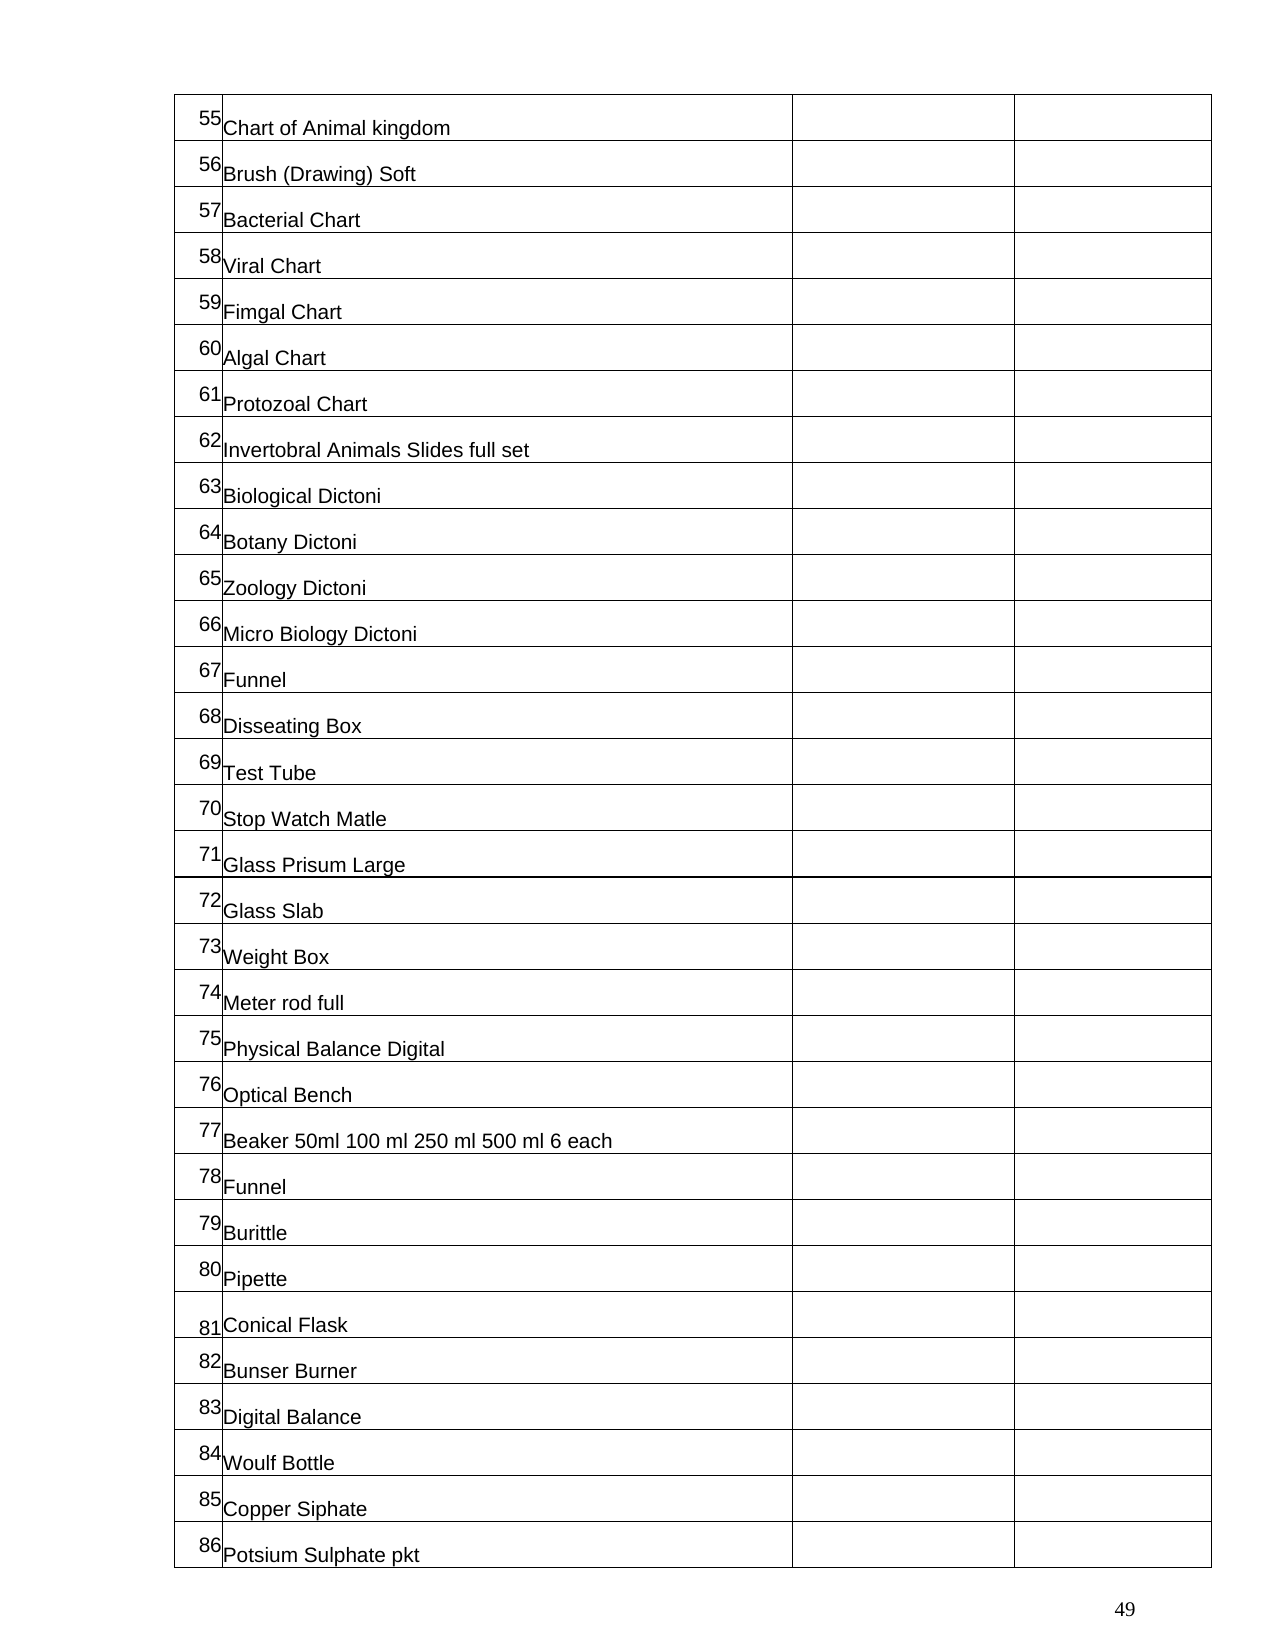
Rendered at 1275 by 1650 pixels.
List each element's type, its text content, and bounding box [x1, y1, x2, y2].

table_cell [793, 693, 1014, 738]
table_cell 85 [175, 1476, 222, 1521]
table_cell [1015, 1154, 1211, 1199]
table_cell [1015, 141, 1211, 186]
table_cell [793, 233, 1014, 278]
table_cell Burittle [223, 1200, 792, 1245]
table_cell 70 [175, 785, 222, 830]
table_cell Viral Chart [223, 233, 792, 278]
table_cell [793, 739, 1014, 784]
table_cell [793, 601, 1014, 646]
table_cell [793, 1062, 1014, 1107]
table_cell 83 [175, 1384, 222, 1429]
table_cell Algal Chart [223, 325, 792, 370]
table_cell 62 [175, 417, 222, 462]
table_cell Weight Box [223, 924, 792, 968]
table_cell [793, 141, 1014, 186]
table_cell 86 [175, 1522, 222, 1567]
table_cell 57 [175, 187, 222, 232]
table_cell [793, 1430, 1014, 1475]
table_cell Conical Flask [223, 1292, 792, 1337]
table_cell Stop Watch Matle [223, 785, 792, 830]
table_cell [1015, 555, 1211, 600]
table_cell Optical Bench [223, 1062, 792, 1107]
table_cell 60 [175, 325, 222, 370]
table_cell [1015, 693, 1211, 738]
table_cell [1015, 1200, 1211, 1245]
table_cell [1015, 1246, 1211, 1291]
table_cell [1015, 878, 1211, 922]
table_cell Protozoal Chart [223, 371, 792, 416]
table_cell 75 [175, 1016, 222, 1061]
table_cell 59 [175, 279, 222, 324]
table_cell [1015, 831, 1211, 876]
table_cell Test Tube [223, 739, 792, 784]
table_cell 72 [175, 878, 222, 922]
table_cell [793, 1246, 1014, 1291]
table_cell [1015, 739, 1211, 784]
table_cell [793, 1292, 1014, 1337]
table_cell [793, 1384, 1014, 1429]
table_cell [793, 325, 1014, 370]
table_cell [1015, 1292, 1211, 1337]
table_cell [1015, 601, 1211, 646]
table_cell [1015, 924, 1211, 968]
table_cell 73 [175, 924, 222, 968]
table_cell [1015, 279, 1211, 324]
table_cell [793, 463, 1014, 508]
table_cell Meter rod full [223, 970, 792, 1014]
table_cell [793, 647, 1014, 692]
table_cell [793, 1108, 1014, 1153]
table_cell [793, 1476, 1014, 1521]
table_cell 84 [175, 1430, 222, 1475]
table_cell 78 [175, 1154, 222, 1199]
table_cell 77 [175, 1108, 222, 1153]
table_cell 61 [175, 371, 222, 416]
table_cell [793, 1200, 1014, 1245]
table_cell [793, 509, 1014, 554]
table_cell Chart of Animal kingdom [223, 95, 792, 140]
table_cell Digital Balance [223, 1384, 792, 1429]
table_cell [793, 831, 1014, 876]
table_cell 63 [175, 463, 222, 508]
table_cell [793, 1016, 1014, 1061]
table_cell [793, 785, 1014, 830]
table_cell [793, 970, 1014, 1014]
table_cell Bunser Burner [223, 1338, 792, 1383]
table_cell [1015, 1062, 1211, 1107]
table_cell Biological Dictoni [223, 463, 792, 508]
table_cell Beaker 50ml 100 ml 250 ml 500 ml 6 each [223, 1108, 792, 1153]
table_cell 71 [175, 831, 222, 876]
table_cell 67 [175, 647, 222, 692]
table_cell 80 [175, 1246, 222, 1291]
table_cell [793, 279, 1014, 324]
table_cell [1015, 1016, 1211, 1061]
table_cell [793, 555, 1014, 600]
table_cell [1015, 371, 1211, 416]
table_cell [793, 1338, 1014, 1383]
table_cell [1015, 1430, 1211, 1475]
table_cell 81 [175, 1292, 222, 1337]
table_cell Copper Siphate [223, 1476, 792, 1521]
table_cell Potsium Sulphate pkt [223, 1522, 792, 1567]
table_cell 82 [175, 1338, 222, 1383]
table_cell 65 [175, 555, 222, 600]
table_cell Fimgal Chart [223, 279, 792, 324]
table_cell [1015, 509, 1211, 554]
table_cell Botany Dictoni [223, 509, 792, 554]
table_cell [1015, 970, 1211, 1014]
table_cell [1015, 95, 1211, 140]
table_cell [793, 187, 1014, 232]
table_cell 74 [175, 970, 222, 1014]
table_cell [1015, 1476, 1211, 1521]
table_cell Funnel [223, 647, 792, 692]
table_cell 69 [175, 739, 222, 784]
table_cell Invertobral Animals Slides full set [223, 417, 792, 462]
table_cell Bacterial Chart [223, 187, 792, 232]
table_cell 55 [175, 95, 222, 140]
table_cell [1015, 187, 1211, 232]
table_cell Physical Balance Digital [223, 1016, 792, 1061]
table_cell [1015, 1338, 1211, 1383]
table_cell Disseating Box [223, 693, 792, 738]
table_cell [1015, 647, 1211, 692]
table_cell 56 [175, 141, 222, 186]
table_cell [793, 417, 1014, 462]
table_cell Glass Slab [223, 878, 792, 922]
table_cell [793, 924, 1014, 968]
table_cell [1015, 1108, 1211, 1153]
table_cell [1015, 1384, 1211, 1429]
table_cell [793, 95, 1014, 140]
table_cell 68 [175, 693, 222, 738]
table_cell [1015, 417, 1211, 462]
table_cell Funnel [223, 1154, 792, 1199]
table_cell 76 [175, 1062, 222, 1107]
table_cell [1015, 1522, 1211, 1567]
table_cell Zoology Dictoni [223, 555, 792, 600]
table_cell Glass Prisum Large [223, 831, 792, 876]
table_cell Woulf Bottle [223, 1430, 792, 1475]
table_cell 66 [175, 601, 222, 646]
table_cell [793, 878, 1014, 922]
table_cell Brush (Drawing) Soft [223, 141, 792, 186]
table_cell 64 [175, 509, 222, 554]
table_cell [1015, 233, 1211, 278]
table_cell [793, 371, 1014, 416]
table_cell 58 [175, 233, 222, 278]
table_cell [1015, 325, 1211, 370]
table_cell Micro Biology Dictoni [223, 601, 792, 646]
table_cell [793, 1154, 1014, 1199]
table_cell 79 [175, 1200, 222, 1245]
table_cell [793, 1522, 1014, 1567]
table_cell [1015, 785, 1211, 830]
table_cell Pipette [223, 1246, 792, 1291]
table_cell [1015, 463, 1211, 508]
